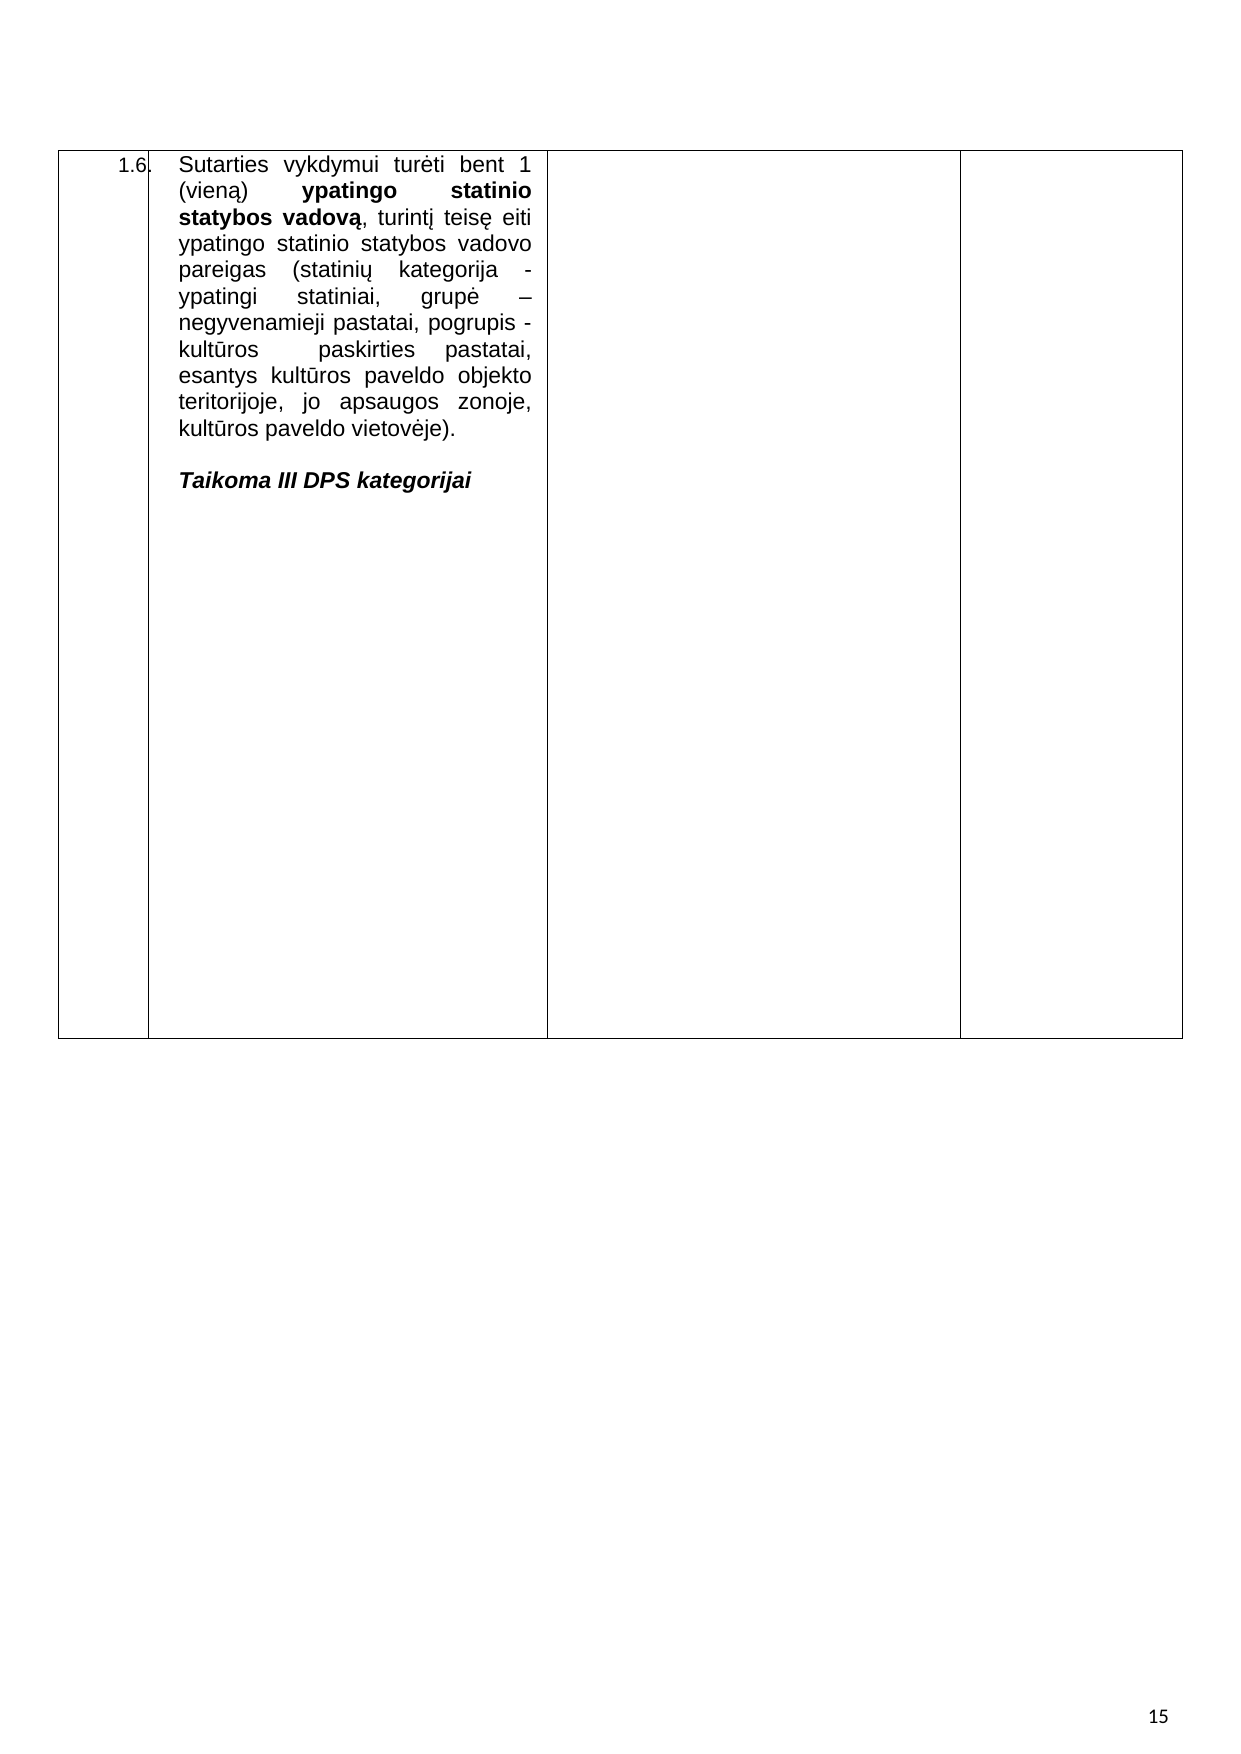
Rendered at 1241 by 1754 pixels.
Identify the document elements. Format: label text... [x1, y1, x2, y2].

table_cell Sutarties vykdymui turėti bent 1 (vieną) ypatingo statinio statybos vadovą, turintį teisę eiti ypatingo statinio statybos vadovo pareigas (statinių kategorija - ypatingi statiniai, grupė – negyvenamieji pastatai, pogrupis - kultūros paskirties pastatai, esantys kultūros paveldo objekto teritorijoje, jo apsaugos zonoje, kultūros paveldo vietovėje). Taikoma III DPS kategorijai [149, 151, 547, 1038]
table_cell [59, 151, 148, 1038]
table_cell [548, 151, 960, 1038]
table_cell [961, 151, 1182, 1038]
